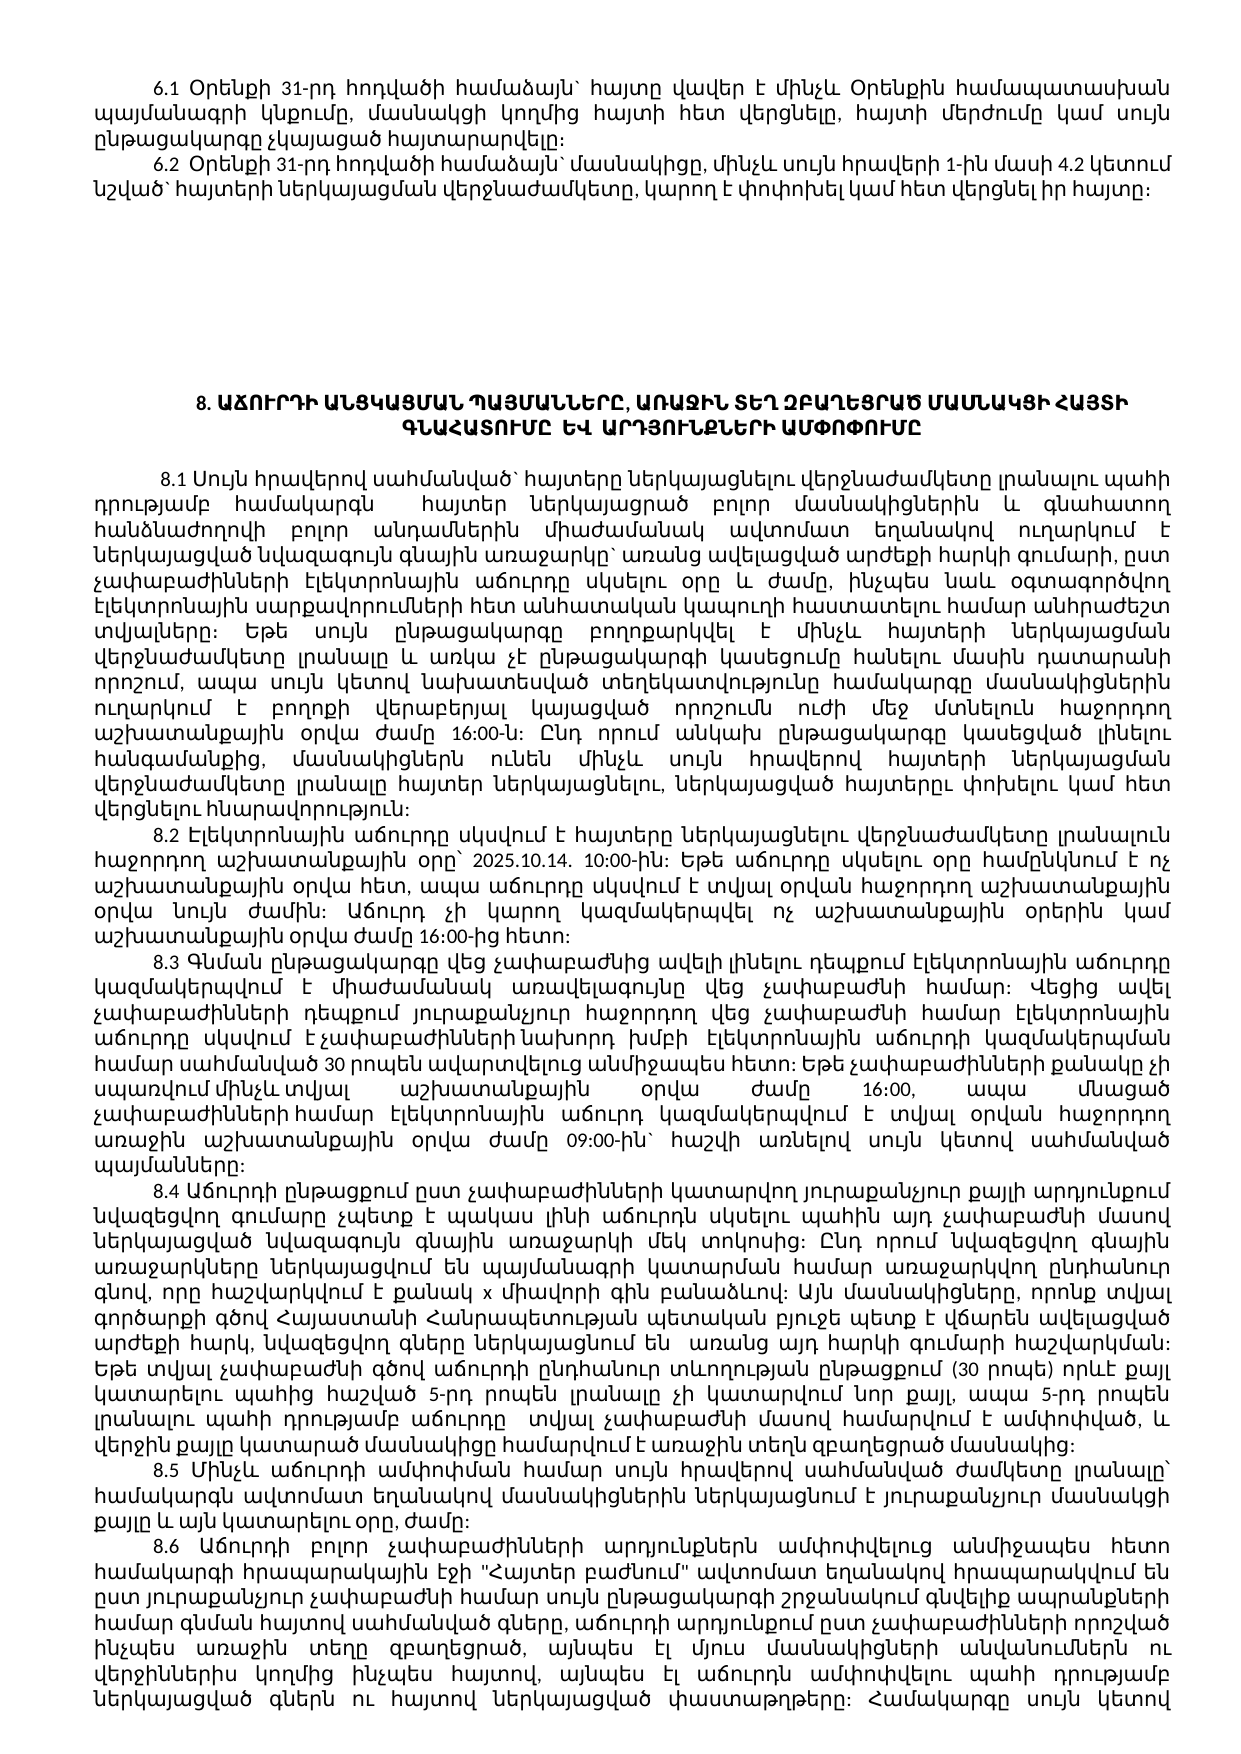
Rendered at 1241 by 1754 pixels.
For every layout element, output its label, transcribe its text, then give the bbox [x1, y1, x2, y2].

text 6.2 Օրենքի 31-րդ հոդվածի համաձայն` մասնակիցը, մինչև սույն հրավերի 1-ին մասի 4.2 կետում նշված` հայտերի ներկայացման վերջնաժամկետը, կարող է փոփոխել կամ հետ վերցնել իր հայտը։ [94, 151, 1171, 202]
text 8.5 Մինչև աճուրդի ամփոփման համար սույն հրավերով սահմանված ժամկետը լրանալը՝ համակարգն ավտոմատ եղանակով մասնակիցներին ներկայացնում է յուրաքանչյուր մասնակցի քայլը և այն կատարելու օրը, ժամը: [94, 1457, 1171, 1534]
text 8. ԱՃՈՒՐԴԻ ԱՆՑԿԱՑՄԱՆ ՊԱՅՄԱՆՆԵՐԸ, ԱՌԱՋԻՆ ՏԵՂ ԶԲԱՂԵՑՐԱԾ ՄԱՍՆԱԿՑԻ ՀԱՅՏԻ [94, 390, 1171, 415]
text 8.1 Սույն հրավերով սահմանված` հայտերը ներկայացնելու վերջնաժամկետը լրանալու պահի դրությամբ համակարգն հայտեր ներկայացրած բոլոր մասնակիցներին և գնահատող հանձնաժողովի բոլոր անդամներին միաժամանակ ավտոմատ եղանակով ուղարկում է ներկայացված նվազագույն գնային առաջարկը` առանց ավելացված արժեքի հարկի գումարի, ըստ չափաբաժինների էլեկտրոնային աճուրդը սկսելու օրը և ժամը, ինչպես նաև օգտագործվող էլեկտրոնային սարքավորումների հետ անհատական կապուղի հաստատելու համար անհրաժեշտ տվյալները։ Եթե սույն ընթացակարգը բողոքարկվել է մինչև հայտերի ներկայացման վերջնաժամկետը լրանալը և առկա չէ ընթացակարգի կասեցումը հանելու մասին դատարանի որոշում, ապա սույն կետով նախատեսված տեղեկատվությունը համակարգը մասնակիցներին ուղարկում է բողոքի վերաբերյալ կայացված որոշումն ուժի մեջ մտնելուն հաջորդող աշխատանքային օրվա ժամը 16:00-ն: Ընդ որում անկախ ընթացակարգը կասեցված լինելու հանգամանքից, մասնակիցներն ունեն մինչև սույն հրավերով հայտերի ներկայացման վերջնաժամկետը լրանալը հայտեր ներկայացնելու, ներկայացված հայտերըւ փոխելու կամ հետ վերցնելու հնարավորություն: [94, 466, 1171, 822]
text 8.4 Աճուրդի ընթացքում ըստ չափաբաժինների կատարվող յուրաքանչյուր քայլի արդյունքում նվազեցվող գումարը չպետք է պակաս լինի աճուրդն սկսելու պահին այդ չափաբաժնի մասով ներկայացված նվազագույն գնային առաջարկի մեկ տոկոսից: Ընդ որում նվազեցվող գնային առաջարկները ներկայացվում են պայմանագրի կատարման համար առաջարկվող ընդհանուր գնով, որը հաշվարկվում է քանակ x միավորի գին բանաձևով: Այն մասնակիցները, որոնք տվյալ գործարքի գծով Հայաստանի Հանրապետության պետական բյուջե պետք է վճարեն ավելացված արժեքի հարկ, նվազեցվող գները ներկայացնում են առանց այդ հարկի գումարի հաշվարկման: Եթե տվյալ չափաբաժնի գծով աճուրդի ընդհանուր տևողության ընթացքում (30 րոպե) որևէ քայլ կատարելու պահից հաշված 5-րդ րոպեն լրանալը չի կատարվում նոր քայլ, ապա 5-րդ րոպեն լրանալու պահի դրությամբ աճուրդը տվյալ չափաբաժնի մասով համարվում է ամփոփված, և վերջին քայլը կատարած մասնակիցը համարվում է առաջին տեղն զբաղեցրած մասնակից: [94, 1178, 1171, 1457]
text ԳՆԱՀԱՏՈՒՄԸ ԵՎ ԱՐԴՅՈՒՆՔՆԵՐԻ ԱՄՓՈՓՈՒՄԸ [94, 415, 1171, 441]
text 8.2 Էլեկտրոնային աճուրդը սկսվում է հայտերը ներկայացնելու վերջնաժամկետը լրանալուն հաջորդող աշխատանքային օրը՝ 2025.10.14. 10:00 -ին: Եթե աճուրդը սկսելու օրը համընկնում է ոչ աշխատանքային օրվա հետ, ապա աճուրդը սկսվում է տվյալ օրվան հաջորդող աշխատանքային օրվա նույն ժամին: Աճուրդ չի կարող կազմակերպվել ոչ աշխատանքային օրերին կամ աշխատանքային օրվա ժամը 16։00-ից հետո: [94, 822, 1171, 949]
text 8.3 Գնման ընթացակարգը վեց չափաբաժնից ավելի լինելու դեպքում էլեկտրոնային աճուրդը կազմակերպվում է միաժամանակ առավելագույնը վեց չափաբաժնի համար: Վեցից ավել չափաբաժինների դեպքում յուրաքանչյուր հաջորդող վեց չափաբաժնի համար էլեկտրոնային աճուրդը սկսվում է չափաբաժինների նախորդ խմբի էլեկտրոնային աճուրդի կազմակերպման համար սահմանված 30 րոպեն ավարտվելուց անմիջապես հետո: Եթե չափաբաժինների քանակը չի սպառվում մինչև տվյալ աշխատանքային օրվա ժամը 16։00, ապա մնացած չափաբաժինների համար էլեկտրոնային աճուրդ կազմակերպվում է տվյալ օրվան հաջորդող առաջին աշխատանքային օրվա ժամը 09:00-ին` հաշվի առնելով սույն կետով սահմանված պայմանները: [94, 949, 1171, 1178]
text 6.1 Օրենքի 31-րդ հոդվածի համաձայն` հայտը վավեր է մինչև Օրենքին համապատասխան պայմանագրի կնքումը, մասնակցի կողմից հայտի հետ վերցնելը, հայտի մերժումը կամ սույն ընթացակարգը չկայացած հայտարարվելը։ [94, 75, 1171, 151]
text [94, 1534, 1171, 1712]
